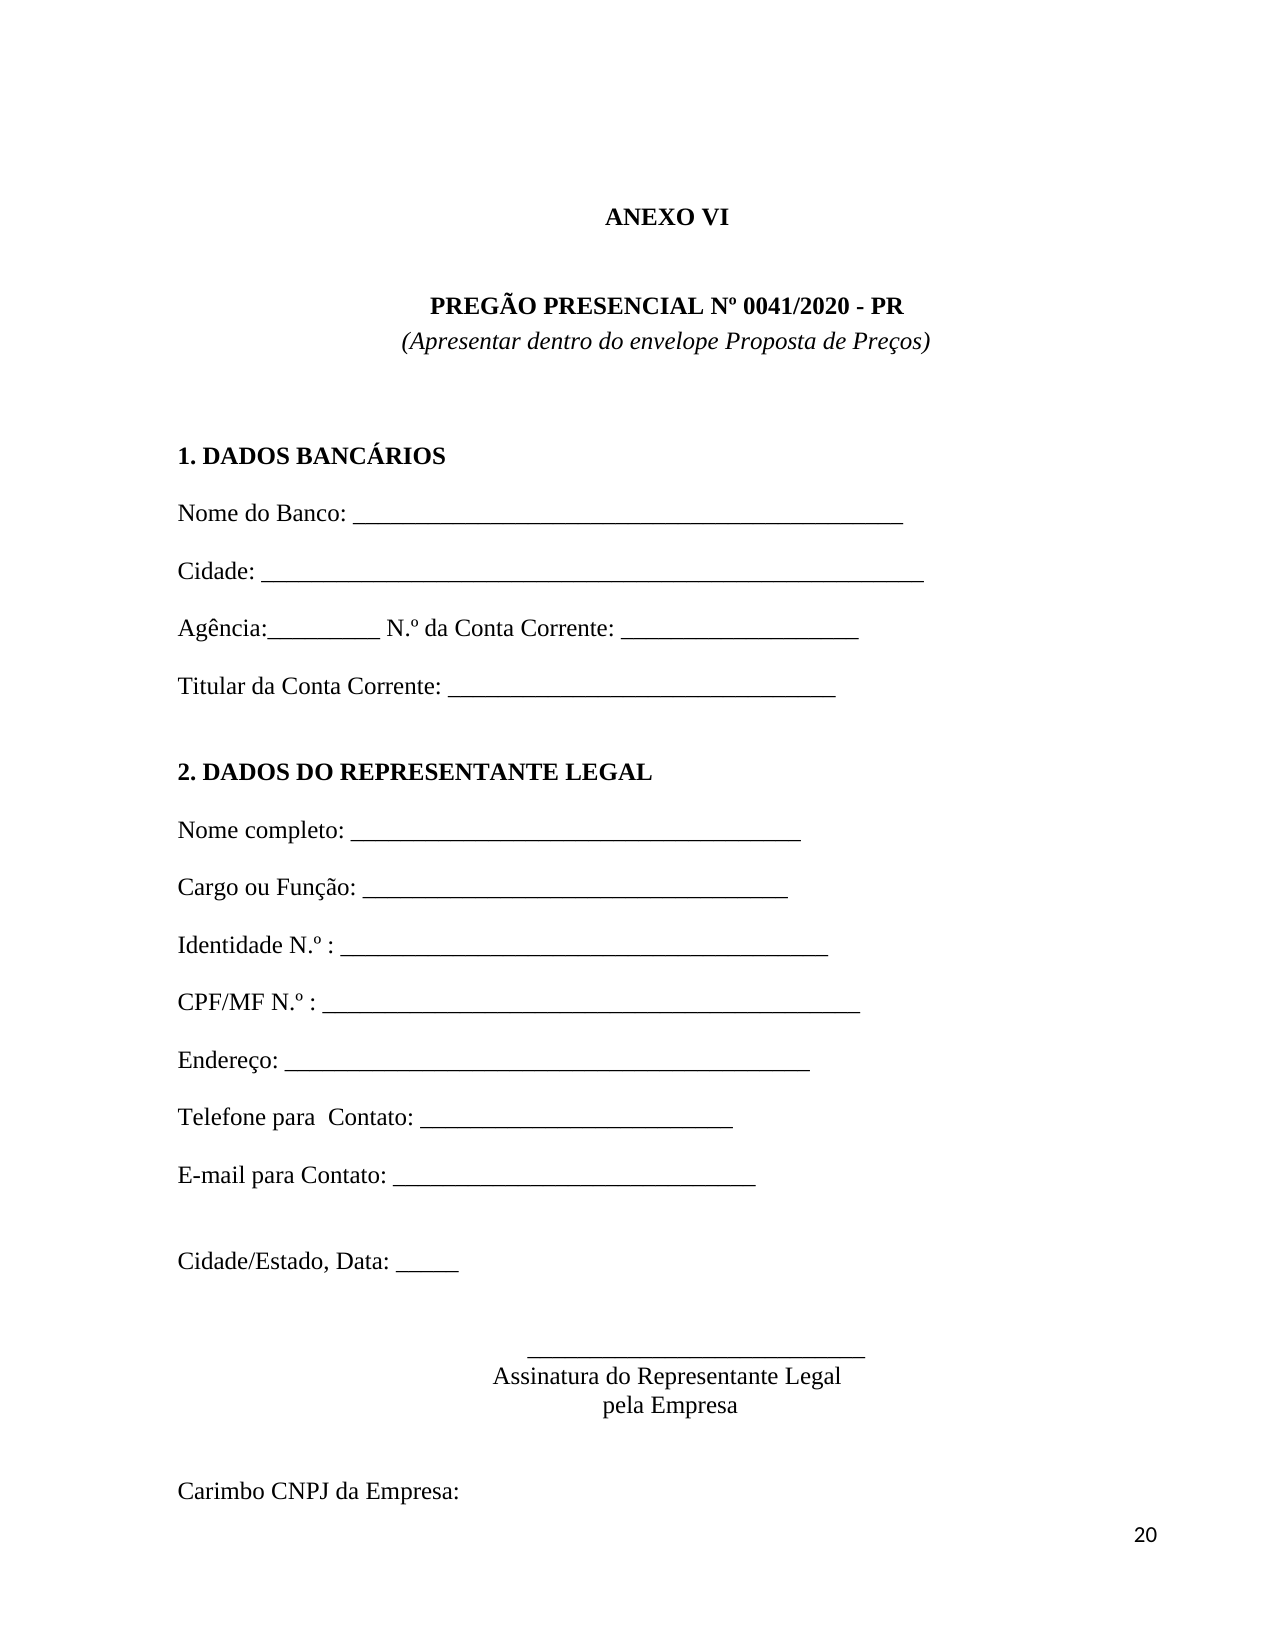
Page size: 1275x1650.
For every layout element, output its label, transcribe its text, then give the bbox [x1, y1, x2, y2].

text Cidade: _____________________________________________________ [177, 556, 1157, 585]
text Endereço: __________________________________________ [177, 1045, 1157, 1073]
text ANEXO VI [177, 202, 1157, 231]
text Cidade/Estado, Data: _____ [177, 1246, 1157, 1275]
text Carimbo CNPJ da Empresa: [177, 1476, 1157, 1505]
text pela Empresa [177, 1390, 1157, 1418]
text Nome completo: ____________________________________ [177, 815, 1157, 843]
text E-mail para Contato: _____________________________ [177, 1160, 1157, 1188]
text 1. DADOS BANCÁRIOS [177, 441, 1157, 470]
text Nome do Banco: ____________________________________________ [177, 498, 1157, 527]
text Titular da Conta Corrente: _______________________________ [177, 671, 1157, 700]
text Identidade N.º : _______________________________________ [177, 930, 1157, 958]
text Assinatura do Representante Legal [177, 1361, 1157, 1390]
text Cargo ou Função: __________________________________ [177, 872, 1157, 901]
text Agência:_________ N.º da Conta Corrente: ___________________ [177, 613, 1157, 642]
text 2. DADOS DO REPRESENTANTE LEGAL [177, 757, 1157, 786]
text ___________________________ [177, 1332, 1157, 1361]
text PREGÃO PRESENCIAL Nº 0041/2020 - PR [177, 291, 1157, 320]
text CPF/MF N.º : ___________________________________________ [177, 987, 1157, 1016]
text Telefone para Contato: _________________________ [177, 1102, 1157, 1131]
text (Apresentar dentro do envelope Proposta de Preços) [177, 326, 1157, 355]
